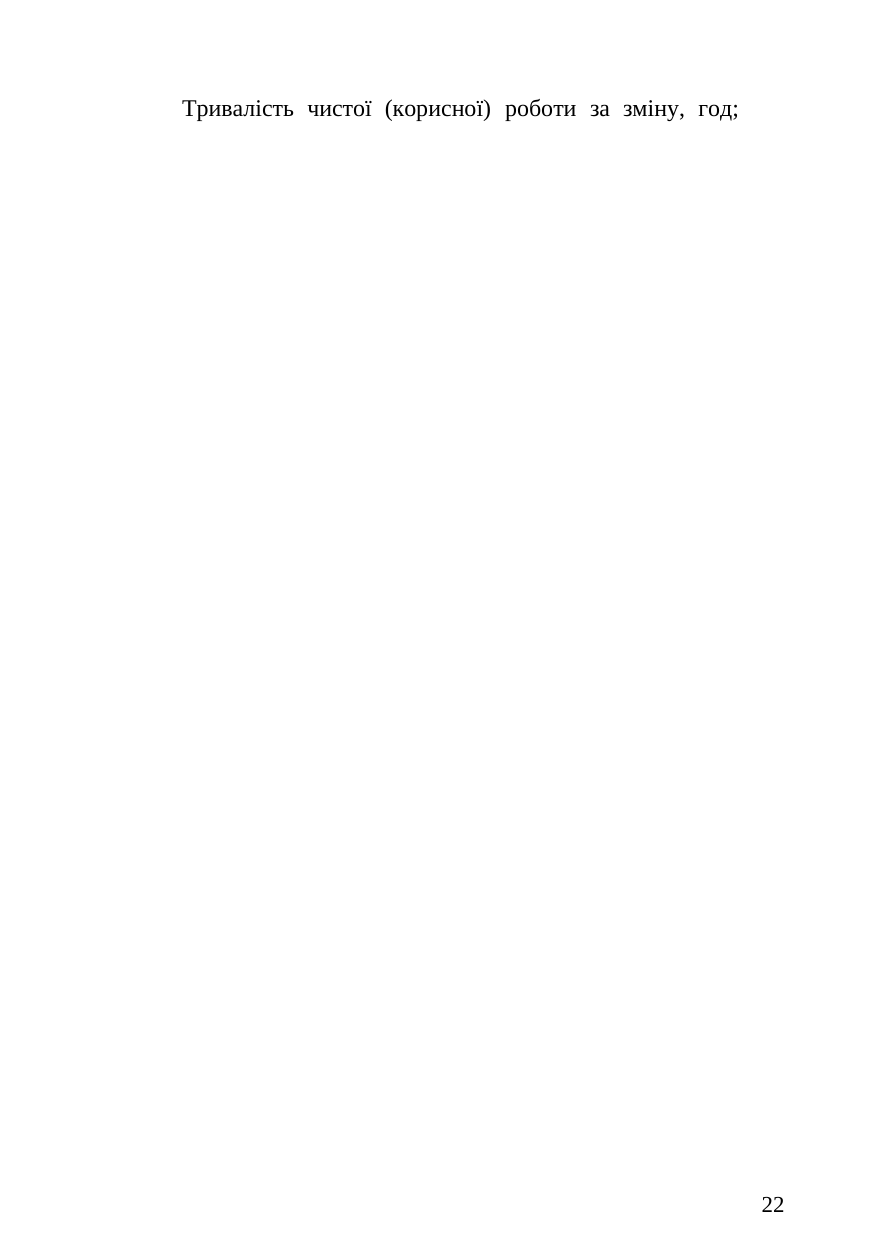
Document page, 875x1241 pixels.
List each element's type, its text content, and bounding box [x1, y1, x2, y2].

text Тривалість чистої (корисної) роботи за зміну, год; [136, 94, 784, 121]
